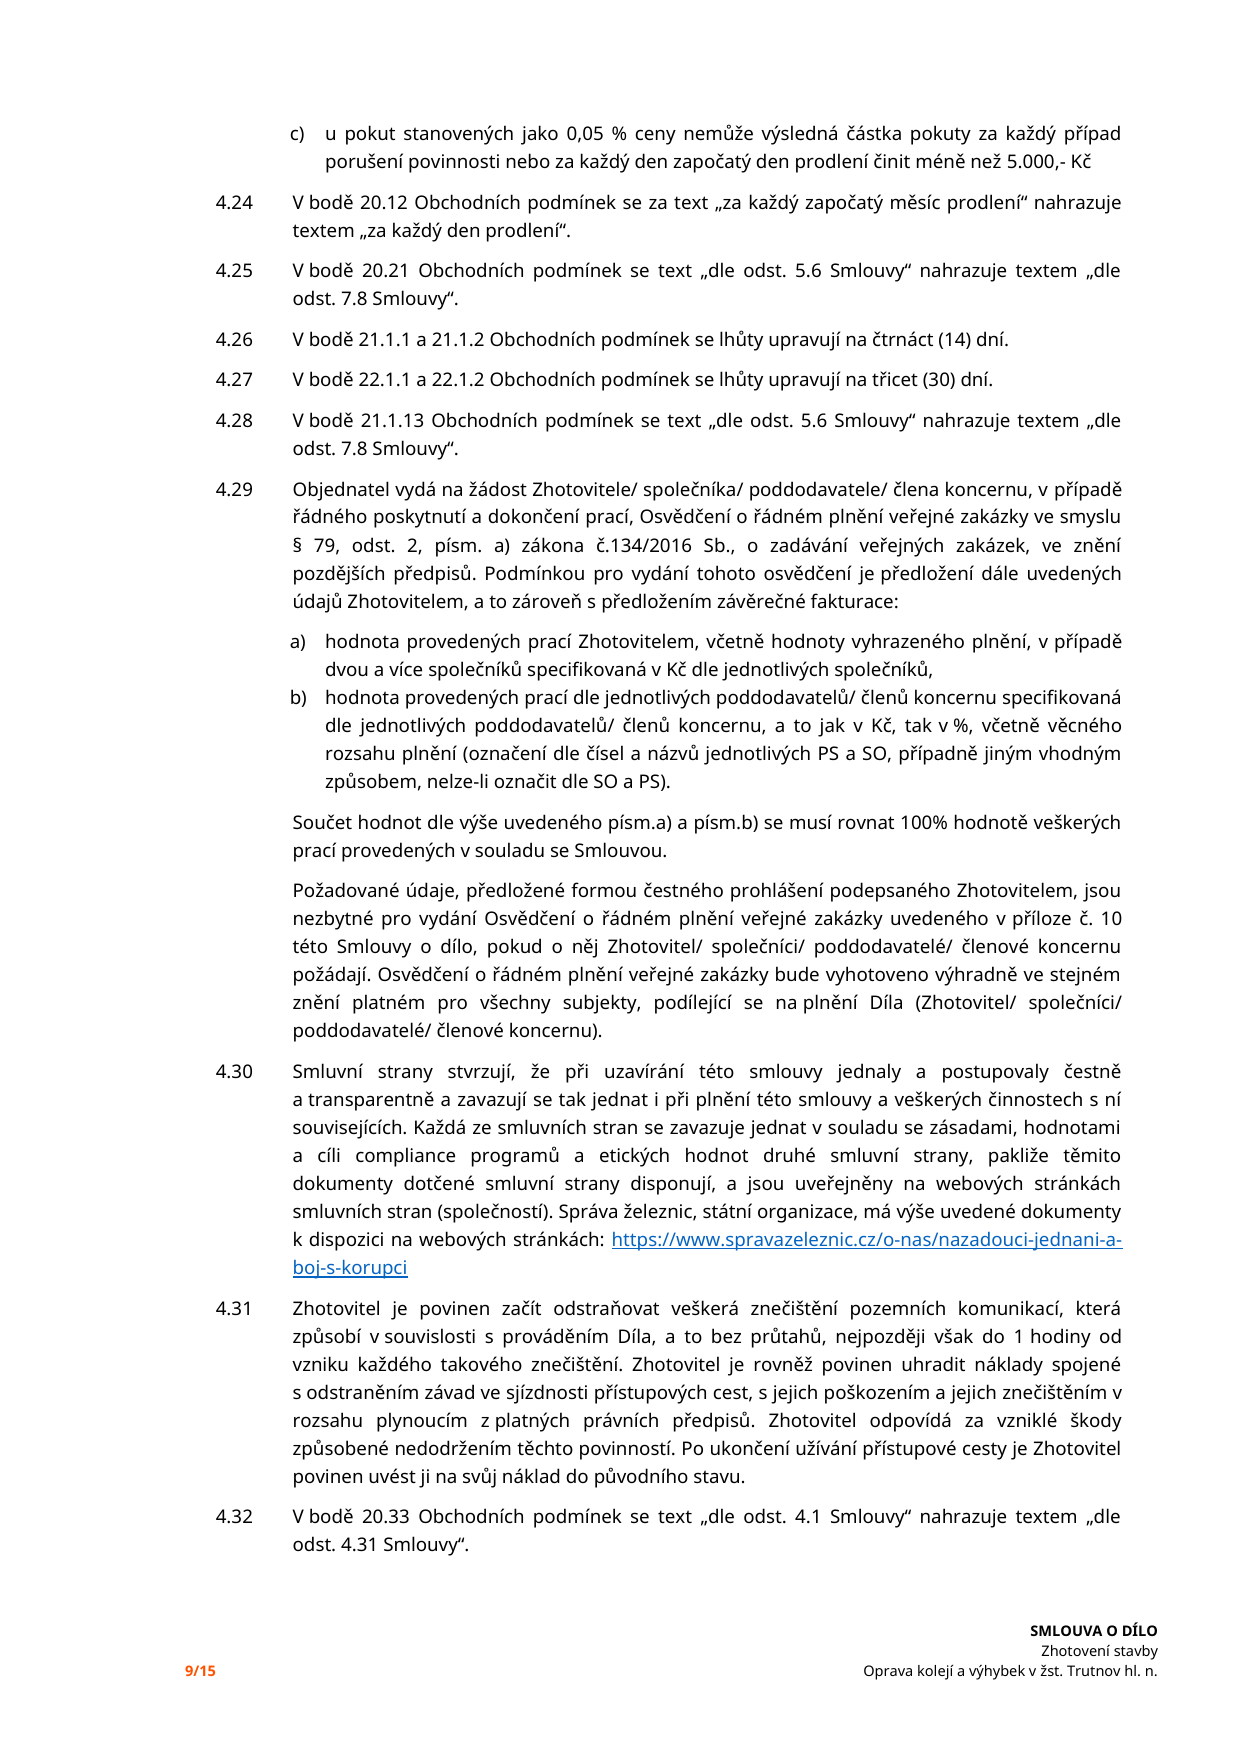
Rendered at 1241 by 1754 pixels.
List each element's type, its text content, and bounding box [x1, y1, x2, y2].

text V bodě 20.33 Obchodních podmínek se text „dle odst. 4.1 Smlouvy“ nahrazuje textem „dle odst. 4.31 Smlouvy“. [216, 1503, 1122, 1557]
text V bodě 21.1.1 a 21.1.2 Obchodních podmínek se lhůty upravují na čtrnáct (14) dní. [216, 326, 1122, 352]
text Objednatel vydá na žádost Zhotovitele/ společníka/ poddodavatele/ člena koncernu, v případě řádného poskytnutí a dokončení prací, Osvědčení o řádném plnění veřejné zakázky ve smyslu § 79, odst. 2, písm. a) zákona č.134/2016 Sb., o zadávání veřejných zakázek, ve znění pozdějších předpisů. Podmínkou pro vydání tohoto osvědčení je předložení dále uvedených údajů Zhotovitelem, a to zároveň s předložením závěrečné fakturace: [216, 476, 1122, 613]
text u pokut stanovených jako 0,05 % ceny nemůže výsledná částka pokuty za každý případ porušení povinnosti nebo za každý den započatý den prodlení činit méně než 5.000,- Kč [289, 121, 1122, 174]
list hodnota provedených prací dle jednotlivých poddodavatelů/ členů koncernu specifikovaná dle jednotlivých poddodavatelů/ členů koncernu, a to jak v Kč, tak v %, včetně věcného rozsahu plnění (označení dle čísel a názvů jednotlivých PS a SO, případně jiným vhodným způsobem, nelze-li označit dle SO a PS). [289, 684, 1122, 794]
list hodnota provedených prací Zhotovitelem, včetně hodnoty vyhrazeného plnění, v případě dvou a více společníků specifikovaná v Kč dle jednotlivých společníků, [289, 628, 1122, 682]
text Zhotovitel je povinen začít odstraňovat veškerá znečištění pozemních komunikací, která způsobí v souvislosti s prováděním Díla, a to bez průtahů, nejpozději však do 1 hodiny od vzniku každého takového znečištění. Zhotovitel je rovněž povinen uhradit náklady spojené s odstraněním závad ve sjízdnosti přístupových cest, s jejich poškozením a jejich znečištěním v rozsahu plynoucím z platných právních předpisů. Zhotovitel odpovídá za vzniklé škody způsobené nedodržením těchto povinností. Po ukončení užívání přístupové cesty je Zhotovitel povinen uvést ji na svůj náklad do původního stavu. [216, 1295, 1122, 1488]
text V bodě 20.21 Obchodních podmínek se text „dle odst. 5.6 Smlouvy“ nahrazuje textem „dle odst. 7.8 Smlouvy“. [216, 258, 1122, 311]
text V bodě 20.12 Obchodních podmínek se za text „za každý započatý měsíc prodlení“ nahrazuje textem „za každý den prodlení“. [216, 189, 1122, 243]
text Smluvní strany stvrzují, že při uzavírání této smlouvy jednaly a postupovaly čestně a transparentně a zavazují se tak jednat i při plnění této smlouvy a veškerých činnostech s ní souvisejících. Každá ze smluvních stran se zavazuje jednat v souladu se zásadami, hodnotami a cíli compliance programů a etických hodnot druhé smluvní strany, pakliže těmito dokumenty dotčené smluvní strany disponují, a jsou uveřejněny na webových stránkách smluvních stran (společností). Správa železnic, státní organizace, má výše uvedené dokumenty k dispozici na webových stránkách: https://www.spravazeleznic.cz/o-nas/nazadouci-jednani-a-boj-s-korupci [216, 1058, 1122, 1280]
list Požadované údaje, předložené formou čestného prohlášení podepsaného Zhotovitelem, jsou nezbytné pro vydání Osvědčení o řádném plnění veřejné zakázky uvedeného v příloze č. 10 této Smlouvy o dílo, pokud o něj Zhotovitel/ společníci/ poddodavatelé/ členové koncernu požádají. Osvědčení o řádném plnění veřejné zakázky bude vyhotoveno výhradně ve stejném znění platném pro všechny subjekty, podílející se na plnění Díla (Zhotovitel/ společníci/ poddodavatelé/ členové koncernu). [292, 878, 1122, 1043]
text V bodě 21.1.13 Obchodních podmínek se text „dle odst. 5.6 Smlouvy“ nahrazuje textem „dle odst. 7.8 Smlouvy“. [216, 407, 1122, 461]
text Součet hodnot dle výše uvedeného písm.a) a písm.b) se musí rovnat 100% hodnotě veškerých prací provedených v souladu se Smlouvou. [292, 809, 1122, 863]
text V bodě 22.1.1 a 22.1.2 Obchodních podmínek se lhůty upravují na třicet (30) dní. [216, 367, 1122, 392]
